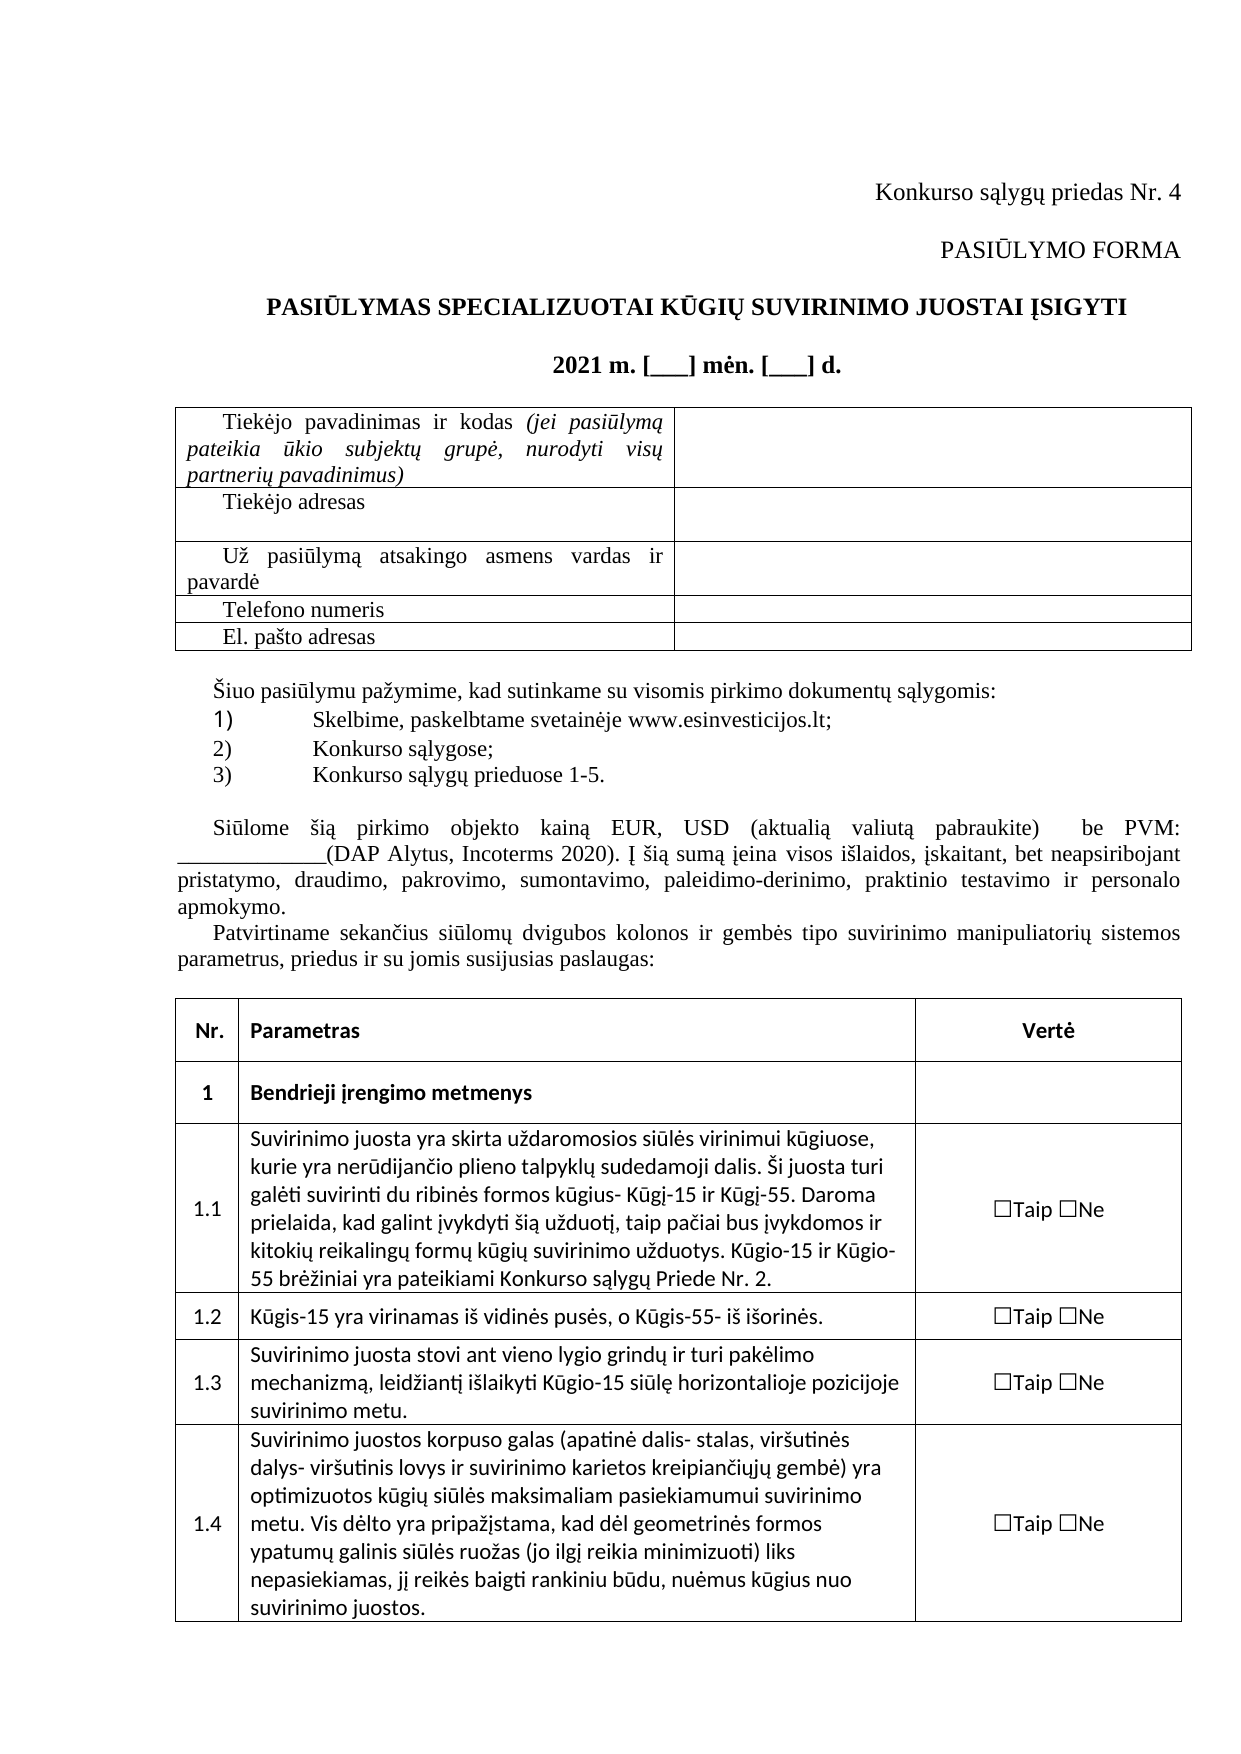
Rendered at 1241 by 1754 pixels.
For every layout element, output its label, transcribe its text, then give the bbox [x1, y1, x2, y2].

table_cell ☐Taip ☐Ne [916, 1293, 1181, 1339]
table_header [675, 408, 1191, 487]
table_cell 1.2 [176, 1293, 238, 1339]
table_cell [675, 488, 1191, 541]
table_cell ☐Taip ☐Ne [916, 1340, 1181, 1424]
table_cell 1.3 [176, 1340, 238, 1424]
table_cell Už pasiūlymą atsakingo asmens vardas ir pavardė [176, 542, 674, 595]
table_cell Tiekėjo adresas [176, 488, 674, 541]
table_cell 1 [176, 1062, 238, 1123]
text Konkurso sąlygų priedas Nr. 4 [177, 177, 1181, 206]
table_header Parametras [239, 999, 915, 1061]
table_cell El. pašto adresas [176, 623, 674, 649]
text Siūlome šią pirkimo objekto kainą EUR, USD (aktualią valiutą pabraukite) be PVM: _____________(DAP Alytus, Incoterms 2020). Į šią sumą įeina visos išlaidos, įskaitant, bet neapsiribojant pristatymo, draudimo, pakrovimo, sumontavimo, paleidimo-derinimo, praktinio testavimo ir personalo apmokymo. [177, 814, 1181, 919]
table_cell [675, 596, 1191, 622]
list Konkurso sąlygų prieduose 1-5. [177, 761, 1181, 787]
text PASIŪLYMO FORMA [177, 235, 1181, 263]
table_cell Suvirinimo juosta stovi ant vieno lygio grindų ir turi pakėlimo mechanizmą, leidžiantį išlaikyti Kūgio-15 siūlę horizontalioje pozicijoje suvirinimo metu. [239, 1340, 915, 1424]
table_cell Suvirinimo juostos korpuso galas (apatinė dalis- stalas, viršutinės dalys- viršutinis lovys ir suvirinimo karietos kreipiančiųjų gembė) yra optimizuotos kūgių siūlės maksimaliam pasiekiamumui suvirinimo metu. Vis dėlto yra pripažįstama, kad dėl geometrinės formos ypatumų galinis siūlės ruožas (jo ilgį reikia minimizuoti) liks nepasiekiamas, jį reikės baigti rankiniu būdu, nuėmus kūgius nuo suvirinimo juostos. [239, 1425, 915, 1621]
table_cell [675, 542, 1191, 595]
table_cell Telefono numeris [176, 596, 674, 622]
table_header Vertė [916, 999, 1181, 1061]
text Patvirtiname sekančius siūlomų dvigubos kolonos ir gembės tipo suvirinimo manipuliatorių sistemos parametrus, priedus ir su jomis susijusias paslaugas: [177, 919, 1181, 972]
list Konkurso sąlygose; [177, 734, 1181, 761]
table_cell 1.4 [176, 1425, 238, 1621]
list Skelbime, paskelbtame svetainėje www.esinvesticijos.lt; [177, 703, 1181, 734]
text Šiuo pasiūlymu pažymime, kad sutinkame su visomis pirkimo dokumentų sąlygomis: [177, 677, 1181, 703]
table_cell Bendrieji įrengimo metmenys [239, 1062, 915, 1123]
table_cell [916, 1062, 1181, 1123]
table_cell Suvirinimo juosta yra skirta uždaromosios siūlės virinimui kūgiuose, kurie yra nerūdijančio plieno talpyklų sudedamoji dalis. Ši juosta turi galėti suvirinti du ribinės formos kūgius- Kūgį-15 ir Kūgį-55. Daroma prielaida, kad galint įvykdyti šią užduotį, taip pačiai bus įvykdomos ir kitokių reikalingų formų kūgių suvirinimo užduotys. Kūgio-15 ir Kūgio-55 brėžiniai yra pateikiami Konkurso sąlygų Priede Nr. 2. [239, 1124, 915, 1292]
table_cell Kūgis-15 yra virinamas iš vidinės pusės, o Kūgis-55- iš išorinės. [239, 1293, 915, 1339]
text 2021 m. [___] mėn. [___] d. [177, 350, 1181, 378]
table_header Nr. [176, 999, 238, 1061]
table_cell ☐Taip ☐Ne [916, 1425, 1181, 1621]
text PASIŪLYMAS SPECIALIZUOTAI KŪGIŲ SUVIRINIMO JUOSTAI ĮSIGYTI [177, 292, 1181, 321]
table_cell 1.1 [176, 1124, 238, 1292]
table_cell ☐Taip ☐Ne [916, 1124, 1181, 1292]
table_cell [675, 623, 1191, 649]
table_header Tiekėjo pavadinimas ir kodas (jei pasiūlymą pateikia ūkio subjektų grupė, nurodyti visų partnerių pavadinimus) [176, 408, 674, 487]
